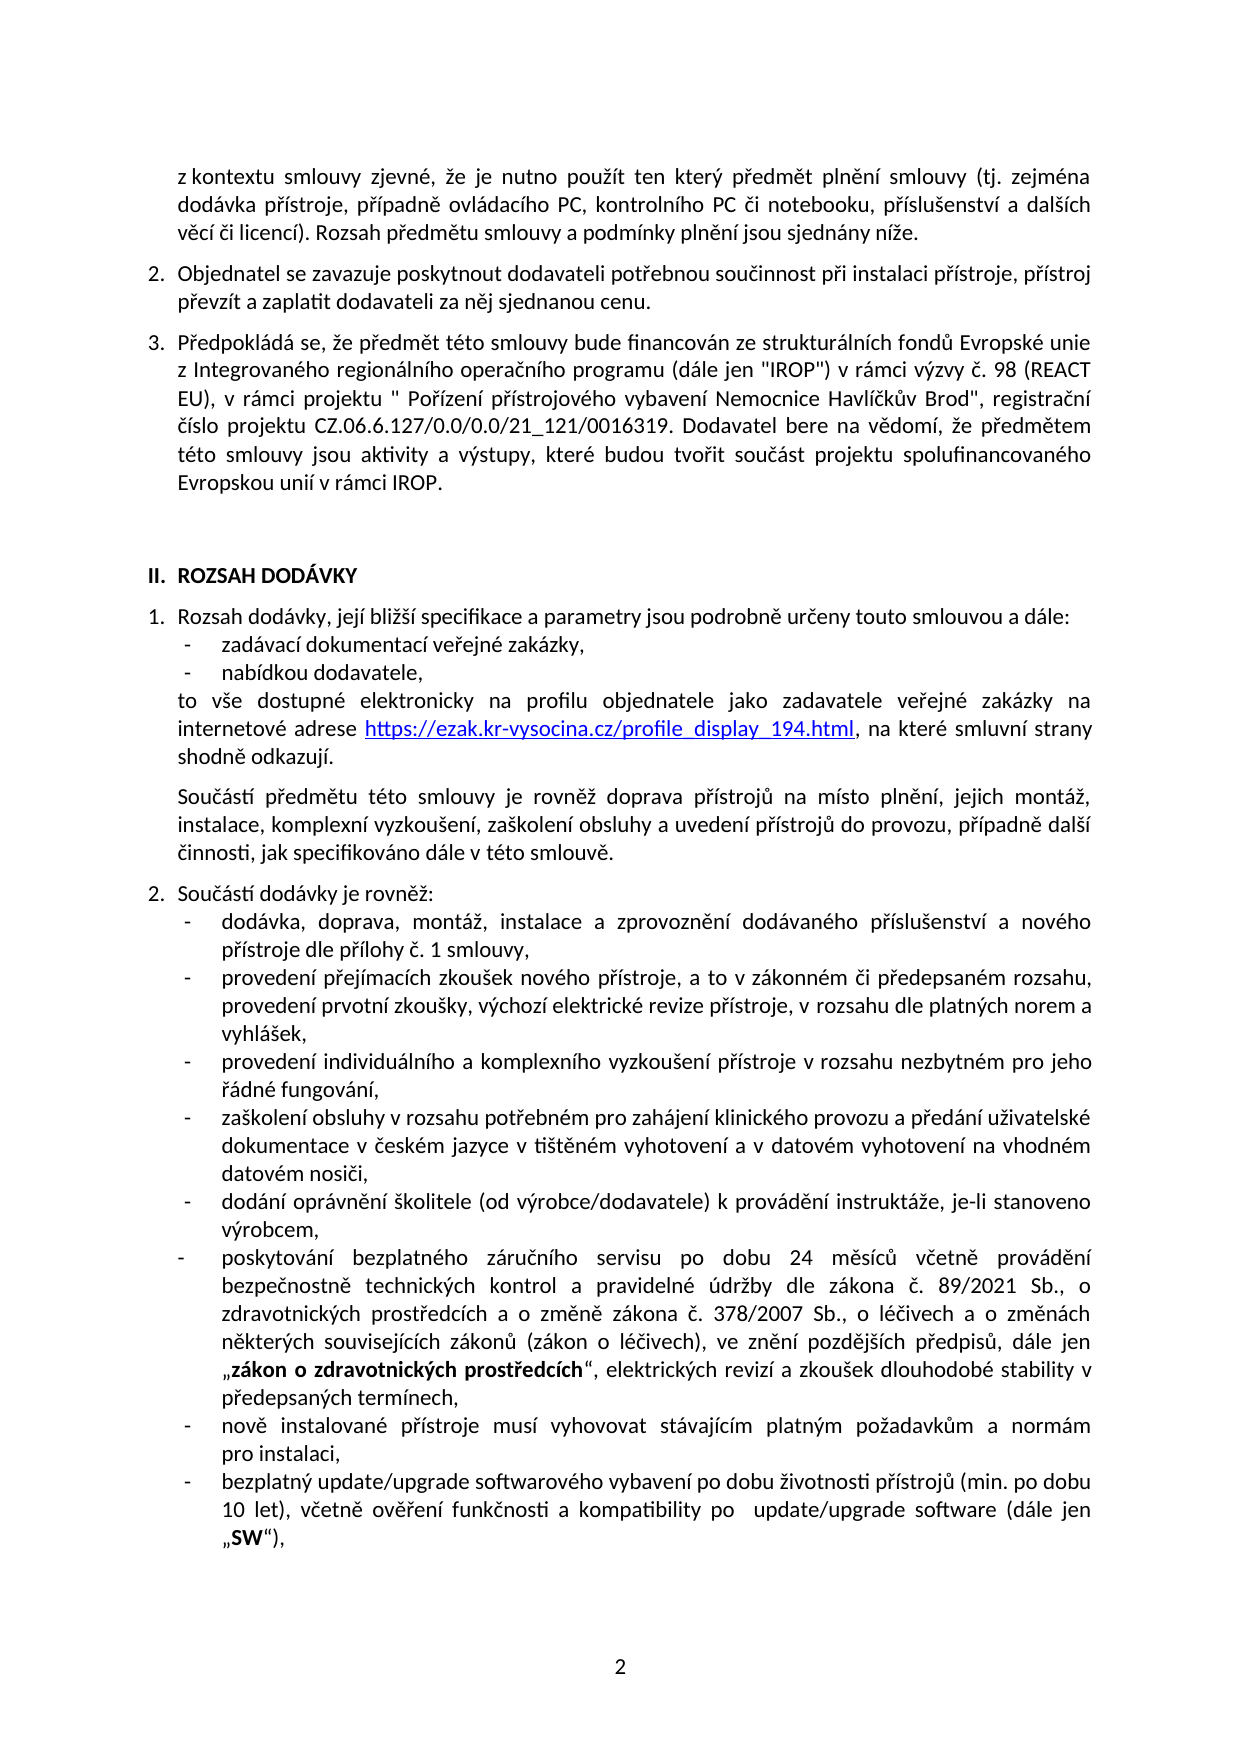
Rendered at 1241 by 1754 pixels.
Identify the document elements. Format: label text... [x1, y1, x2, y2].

list dodání oprávnění školitele (od výrobce/dodavatele) k provádění instruktáže, je-li stanoveno výrobcem, [184, 1187, 1093, 1243]
list poskytování bezplatného záručního servisu po dobu 24 měsíců včetně provádění bezpečnostně technických kontrol a pravidelné údržby dle zákona č. 89/2021 Sb., o zdravotnických prostředcích a o změně zákona č. 378/2007 Sb., o léčivech a o změnách některých souvisejících zákonů (zákon o léčivech), ve znění pozdějších předpisů, dále jen „zákon o zdravotnických prostředcích“, elektrických revizí a zkoušek dlouhodobé stability v předepsaných termínech, [177, 1243, 1093, 1411]
list zaškolení obsluhy v rozsahu potřebném pro zahájení klinického provozu a předání uživatelské dokumentace v českém jazyce v tištěném vyhotovení a v datovém vyhotovení na vhodném datovém nosiči, [184, 1103, 1093, 1187]
list dodávka, doprava, montáž, instalace a zprovoznění dodávaného příslušenství a nového přístroje dle přílohy č. 1 smlouvy, [184, 907, 1093, 963]
list bezplatný update/upgrade softwarového vybavení po dobu životnosti přístrojů (min. po dobu 10 let), včetně ověření funkčnosti a kompatibility po update/upgrade software (dále jen „SW“), [184, 1467, 1093, 1551]
list nově instalované přístroje musí vyhovovat stávajícím platným požadavkům a normám pro instalaci, [184, 1411, 1093, 1467]
list Rozsah dodávky, její bližší specifikace a parametry jsou podrobně určeny touto smlouvou a dále: [148, 602, 1093, 630]
list Objednatel se zavazuje poskytnout dodavateli potřebnou součinnost při instalaci přístroje, přístroj převzít a zaplatit dodavateli za něj sjednanou cenu. [148, 259, 1093, 315]
list provedení přejímacích zkoušek nového přístroje, a to v zákonném či předepsaném rozsahu, provedení prvotní zkoušky, výchozí elektrické revize přístroje, v rozsahu dle platných norem a vyhlášek, [184, 963, 1093, 1047]
list nabídkou dodavatele, [184, 658, 1093, 686]
list Součástí dodávky je rovněž: [148, 879, 1093, 907]
list provedení individuálního a komplexního vyzkoušení přístroje v rozsahu nezbytném pro jeho řádné fungování, [184, 1047, 1093, 1103]
list to vše dostupné elektronicky na profilu objednatele jako zadavatele veřejné zakázky na internetové adrese https://ezak.kr-vysocina.cz/profile_display_194.html, na které smluvní strany shodně odkazují. [177, 686, 1093, 770]
list Předpokládá se, že předmět této smlouvy bude financován ze strukturálních fondů Evropské unie z Integrovaného regionálního operačního programu (dále jen "IROP") v rámci výzvy č. 98 (REACT EU), v rámci projektu " Pořízení přístrojového vybavení Nemocnice Havlíčkův Brod", registrační číslo projektu CZ.06.6.127/0.0/0.0/21_121/0016319. Dodavatel bere na vědomí, že předmětem této smlouvy jsou aktivity a výstupy, které budou tvořit součást projektu spolufinancovaného Evropskou unií v rámci IROP. [148, 328, 1093, 496]
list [177, 162, 1093, 247]
list Součástí předmětu této smlouvy je rovněž doprava přístrojů na místo plnění, jejich montáž, instalace, komplexní vyzkoušení, zaškolení obsluhy a uvedení přístrojů do provozu, případně další činnosti, jak specifikováno dále v této smlouvě. [177, 782, 1093, 866]
list ROZSAH DODÁVKY [148, 561, 1093, 589]
list zadávací dokumentací veřejné zakázky, [184, 630, 1093, 658]
